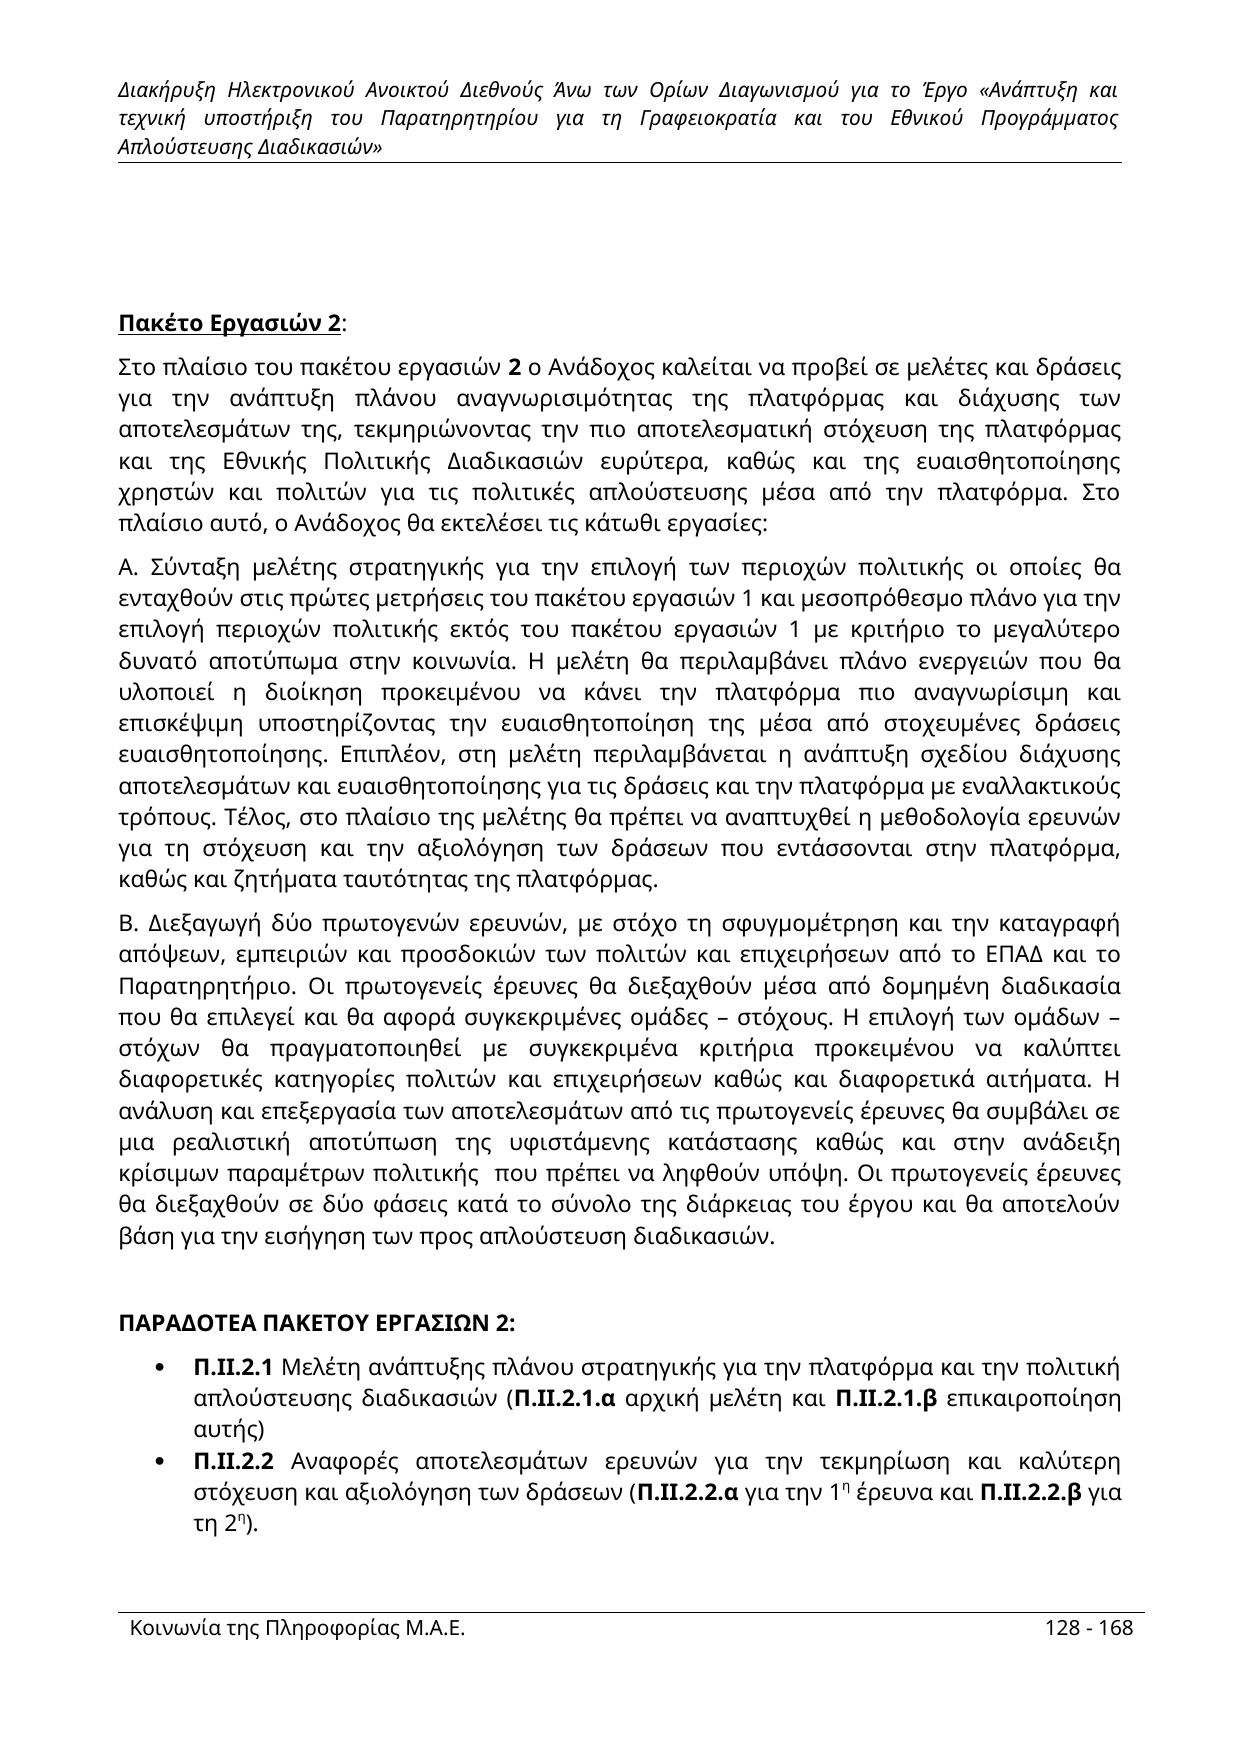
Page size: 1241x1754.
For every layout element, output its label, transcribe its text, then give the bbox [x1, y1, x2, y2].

text Β. Διεξαγωγή δύο πρωτογενών ερευνών, με στόχο τη σφυγμομέτρηση και την καταγραφή απόψεων, εμπειριών και προσδοκιών των πολιτών και επιχειρήσεων από το ΕΠΑΔ και το Παρατηρητήριο. Οι πρωτογενείς έρευνες θα διεξαχθούν μέσα από δομημένη διαδικασία που θα επιλεγεί και θα αφορά συγκεκριμένες ομάδες – στόχους. Η επιλογή των ομάδων – στόχων θα πραγματοποιηθεί με συγκεκριμένα κριτήρια προκειμένου να καλύπτει διαφορετικές κατηγορίες πολιτών και επιχειρήσεων καθώς και διαφορετικά αιτήματα. Η ανάλυση και επεξεργασία των αποτελεσμάτων από τις πρωτογενείς έρευνες θα συμβάλει σε μια ρεαλιστική αποτύπωση της υφιστάμενης κατάστασης καθώς και στην ανάδειξη κρίσιμων παραμέτρων πολιτικής που πρέπει να ληφθούν υπόψη. Οι πρωτογενείς έρευνες θα διεξαχθούν σε δύο φάσεις κατά το σύνολο της διάρκειας του έργου και θα αποτελούν βάση για την εισήγηση των προς απλούστευση διαδικασιών. [118, 907, 1122, 1251]
text Στο πλαίσιο του πακέτου εργασιών 2 ο Ανάδοχος καλείται να προβεί σε μελέτες και δράσεις για την ανάπτυξη πλάνου αναγνωρισιμότητας της πλατφόρμας και διάχυσης των αποτελεσμάτων της, τεκμηριώνοντας την πιο αποτελεσματική στόχευση της πλατφόρμας και της Εθνικής Πολιτικής Διαδικασιών ευρύτερα, καθώς και της ευαισθητοποίησης χρηστών και πολιτών για τις πολιτικές απλούστευσης μέσα από την πλατφόρμα. Στο πλαίσιο αυτό, ο Ανάδοχος θα εκτελέσει τις κάτωθι εργασίες: [118, 351, 1122, 538]
text Πακέτο Εργασιών 2: [118, 307, 1122, 338]
text Α. Σύνταξη μελέτης στρατηγικής για την επιλογή των περιοχών πολιτικής οι οποίες θα ενταχθούν στις πρώτες μετρήσεις του πακέτου εργασιών 1 και μεσοπρόθεσμο πλάνο για την επιλογή περιοχών πολιτικής εκτός του πακέτου εργασιών 1 με κριτήριο το μεγαλύτερο δυνατό αποτύπωμα στην κοινωνία. Η μελέτη θα περιλαμβάνει πλάνο ενεργειών που θα υλοποιεί η διοίκηση προκειμένου να κάνει την πλατφόρμα πιο αναγνωρίσιμη και επισκέψιμη υποστηρίζοντας την ευαισθητοποίηση της μέσα από στοχευμένες δράσεις ευαισθητοποίησης. Επιπλέον, στη μελέτη περιλαμβάνεται η ανάπτυξη σχεδίου διάχυσης αποτελεσμάτων και ευαισθητοποίησης για τις δράσεις και την πλατφόρμα με εναλλακτικούς τρόπους. Τέλος, στο πλαίσιο της μελέτης θα πρέπει να αναπτυχθεί η μεθοδολογία ερευνών για τη στόχευση και την αξιολόγηση των δράσεων που εντάσσονται στην πλατφόρμα, καθώς και ζητήματα ταυτότητας της πλατφόρμας. [118, 551, 1122, 895]
list Π.II.2.2 Αναφορές αποτελεσμάτων ερευνών για την τεκμηρίωση και καλύτερη στόχευση και αξιολόγηση των δράσεων (Π.ΙΙ.2.2.α για την 1η έρευνα και Π.ΙΙ.2.2.β για τη 2η). [156, 1445, 1122, 1538]
text ΠΑΡΑΔΟΤΕΑ ΠΑΚΕΤΟΥ ΕΡΓΑΣΙΩΝ 2: [118, 1307, 1122, 1338]
list Π.II.2.1 Μελέτη ανάπτυξης πλάνου στρατηγικής για την πλατφόρμα και την πολιτική απλούστευσης διαδικασιών (Π.ΙΙ.2.1.α αρχική μελέτη και Π.ΙΙ.2.1.β επικαιροποίηση αυτής) [156, 1351, 1122, 1445]
